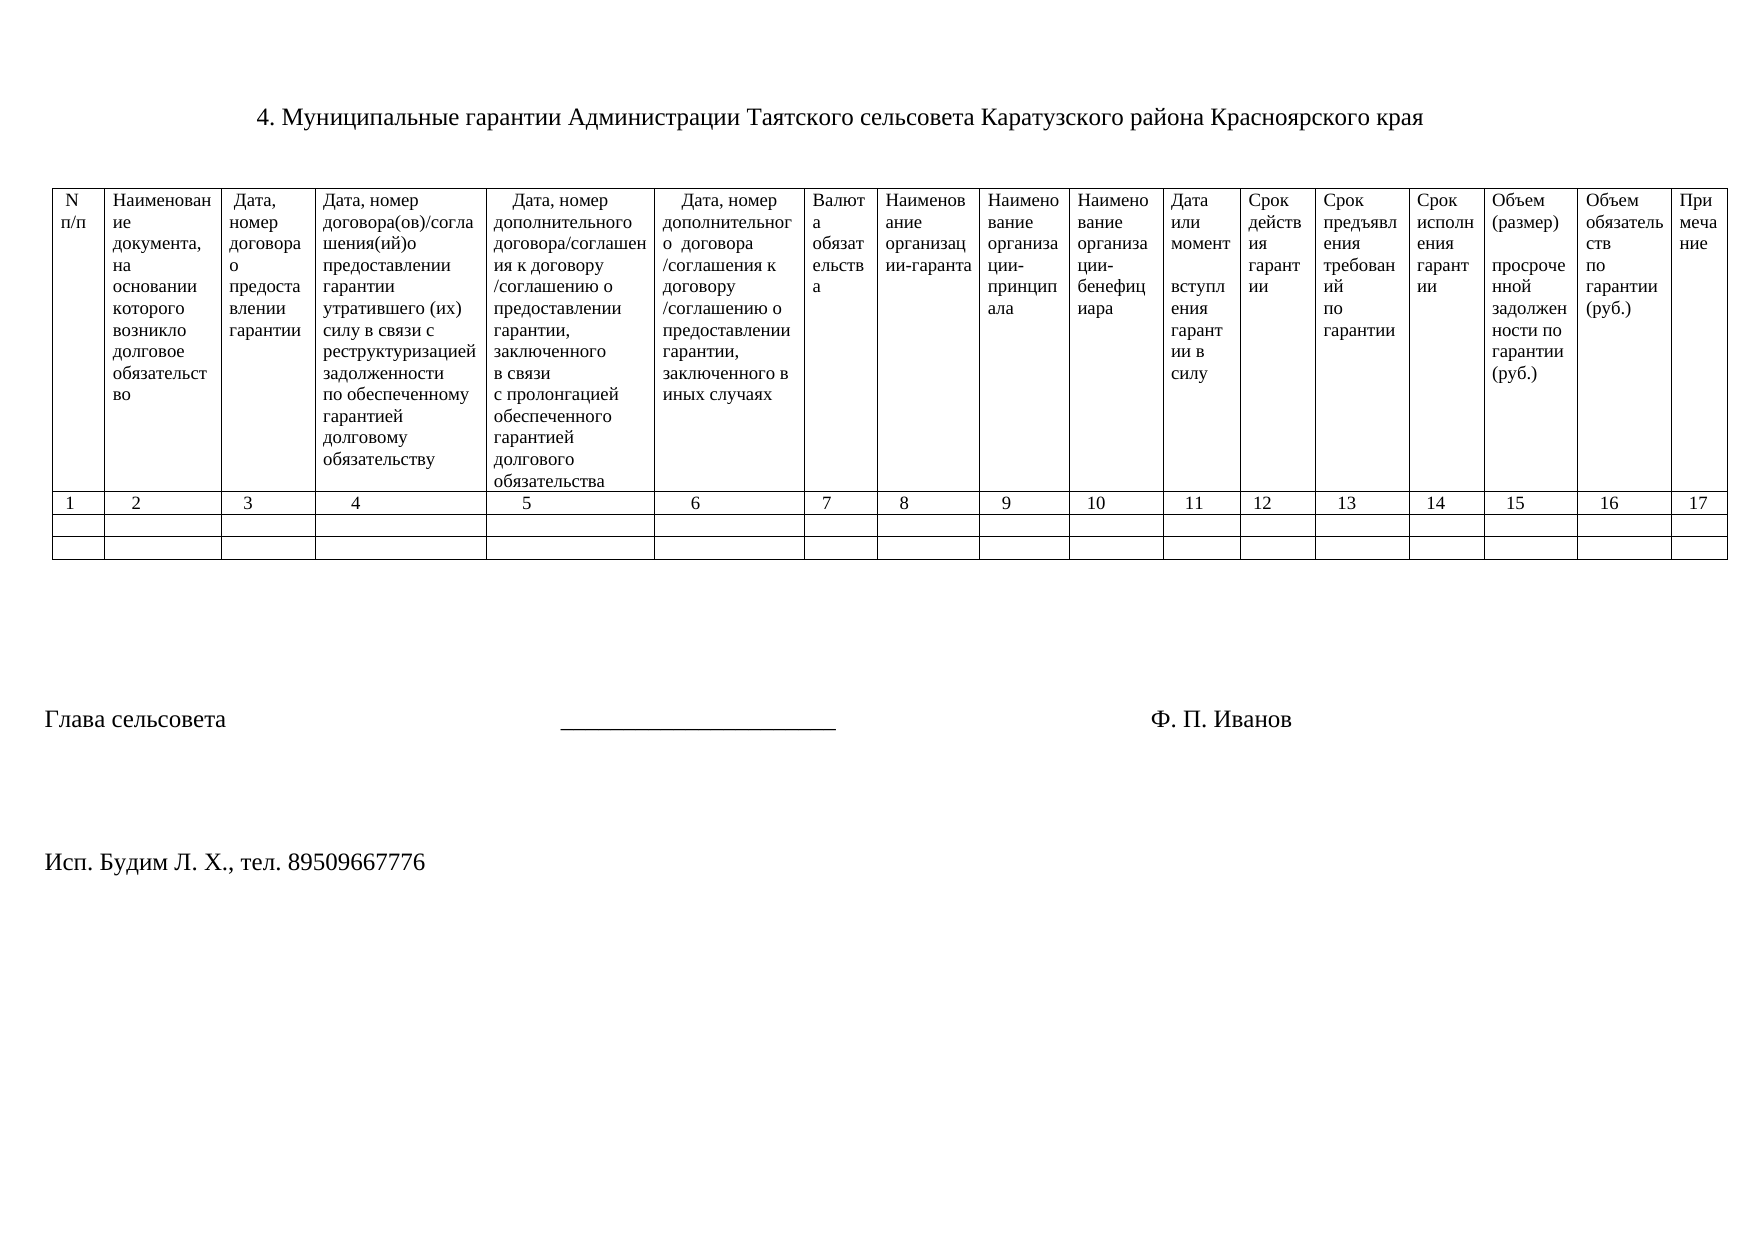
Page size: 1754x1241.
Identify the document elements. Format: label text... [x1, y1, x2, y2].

table_header Примечание [1672, 189, 1727, 491]
table_cell [105, 537, 221, 559]
table_cell [1241, 537, 1315, 559]
table_cell 14 [1410, 492, 1484, 514]
table_header Объем обязательств по гарантии (руб.) [1578, 189, 1671, 491]
table_cell [1578, 537, 1671, 559]
table_header Наименование организации-бенефициара [1070, 189, 1163, 491]
table_cell [222, 515, 315, 536]
table_cell 17 [1672, 492, 1727, 514]
table_cell 12 [1241, 492, 1315, 514]
table_header Дата, номер договора о предоставлении гарантии [222, 189, 315, 491]
table_cell 6 [655, 492, 804, 514]
table_header Срок действия гарантии [1241, 189, 1315, 491]
table_header Наименование документа, на основании которого возникло долговое обязательство [105, 189, 221, 491]
table_cell 2 [105, 492, 221, 514]
table_cell [1672, 537, 1727, 559]
table_cell [222, 537, 315, 559]
table_cell [316, 537, 486, 559]
table_cell [878, 515, 979, 536]
table_cell [53, 515, 104, 536]
table_cell 4 [316, 492, 486, 514]
table_cell [805, 537, 877, 559]
table_cell 10 [1070, 492, 1163, 514]
table_cell [1164, 515, 1240, 536]
table_cell [980, 515, 1069, 536]
table_cell [980, 537, 1069, 559]
text Глава сельсовета ______________________ Ф. П. Иванов [44, 704, 1636, 732]
table_cell [1164, 537, 1240, 559]
text Исп. Будим Л. Х., тел. 89509667776 [44, 847, 1636, 876]
table_cell [1410, 537, 1484, 559]
table_cell [1485, 537, 1577, 559]
table_cell 13 [1316, 492, 1409, 514]
text 4. Муниципальные гарантии Администрации Таятского сельсовета Каратузского района Красноярского края [44, 102, 1636, 131]
table_cell [1070, 515, 1163, 536]
table_header Дата, номер договора(ов)/соглашения(ий)о предоставлении гарантии утратившего (их) силу в связи с реструктуризацией задолженности по обеспеченному гарантией долговому обязательству [316, 189, 486, 491]
table_cell [805, 515, 877, 536]
table_cell [105, 515, 221, 536]
table_cell 8 [878, 492, 979, 514]
table_header Наименование организации-гаранта [878, 189, 979, 491]
table_header Дата или момент вступления гарантии в силу [1164, 189, 1240, 491]
table_cell [1672, 515, 1727, 536]
table_cell 5 [487, 492, 654, 514]
table_cell [655, 537, 804, 559]
table_cell 7 [805, 492, 877, 514]
table_cell [53, 537, 104, 559]
table_header Срок исполнения гарантии [1410, 189, 1484, 491]
table_cell [1410, 515, 1484, 536]
table_header Дата, номер дополнительного договора /соглашения к договору /соглашению о предоставлении гарантии, заключенного в иных случаях [655, 189, 804, 491]
table_cell [1316, 515, 1409, 536]
table_cell 3 [222, 492, 315, 514]
table_header Наименование организации-принципала [980, 189, 1069, 491]
table_cell 15 [1485, 492, 1577, 514]
table_cell [1241, 515, 1315, 536]
table_header Валюта обязательства [805, 189, 877, 491]
table_cell [1485, 515, 1577, 536]
table_cell 11 [1164, 492, 1240, 514]
table_cell [1070, 537, 1163, 559]
table_cell 16 [1578, 492, 1671, 514]
table_cell 1 [53, 492, 104, 514]
table_cell 9 [980, 492, 1069, 514]
table_header Объем (размер) просроченной задолженности по гарантии (руб.) [1485, 189, 1577, 491]
table_cell [487, 537, 654, 559]
table_cell [1316, 537, 1409, 559]
table_cell [655, 515, 804, 536]
table_cell [878, 537, 979, 559]
table_header Дата, номер дополнительного договора/соглашения к договору /соглашению о предоставлении гарантии, заключенного в связи с пролонгацией обеспеченного гарантией долгового обязательства [487, 189, 654, 491]
table_header Срок предъявления требований по гарантии [1316, 189, 1409, 491]
table_cell [316, 515, 486, 536]
table_cell [487, 515, 654, 536]
table_cell [1578, 515, 1671, 536]
table_header N п/п [53, 189, 104, 491]
